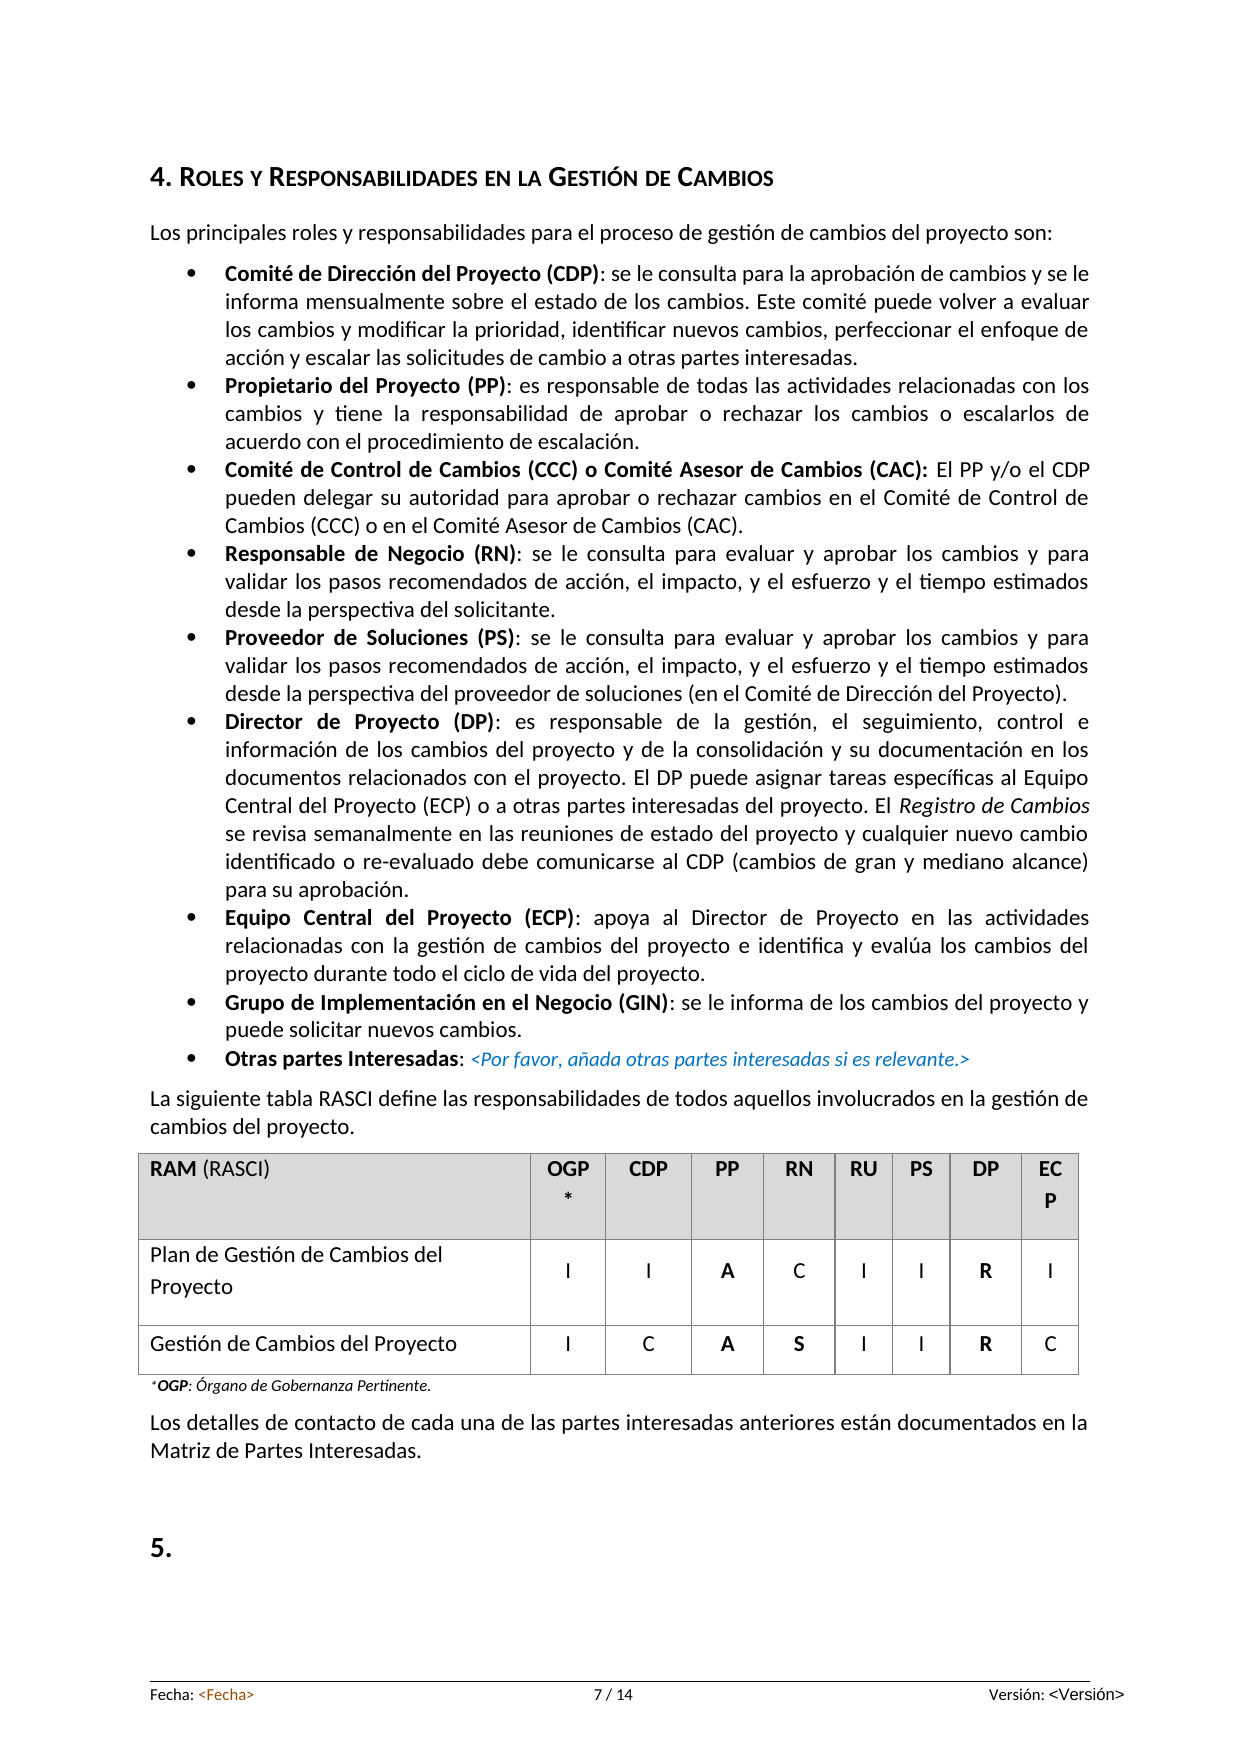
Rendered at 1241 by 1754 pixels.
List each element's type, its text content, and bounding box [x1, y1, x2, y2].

table_header RU [836, 1154, 892, 1239]
table_cell I [1022, 1240, 1078, 1324]
list Director de Proyecto (DP): es responsable de la gestión, el seguimiento, control e información de los cambios del proyecto y de la consolidación y su documentación en los documentos relacionados con el proyecto. El DP puede asignar tareas específicas al Equipo Central del Proyecto (ECP) o a otras partes interesadas del proyecto. El Registro de Cambios se revisa semanalmente en las reuniones de estado del proyecto y cualquier nuevo cambio identificado o re-evaluado debe comunicarse al CDP (cambios de gran y mediano alcance) para su aprobación. [187, 707, 1090, 903]
list Responsable de Negocio (RN): se le consulta para evaluar y aprobar los cambios y para validar los pasos recomendados de acción, el impacto, y el esfuerzo y el tiempo estimados desde la perspectiva del solicitante. [187, 539, 1090, 623]
table_cell I [531, 1240, 605, 1324]
table_cell I [836, 1240, 892, 1324]
table_header DP [951, 1154, 1021, 1239]
table_cell I [893, 1326, 949, 1374]
list Equipo Central del Proyecto (ECP): apoya al Director de Proyecto en las actividades relacionadas con la gestión de cambios del proyecto e identifica y evalúa los cambios del proyecto durante todo el ciclo de vida del proyecto. [187, 903, 1090, 988]
subtitle Roles y Responsabilidades en la Gestión de Cambios [150, 158, 1090, 193]
text Los detalles de contacto de cada una de las partes interesadas anteriores están documentados en la Matriz de Partes Interesadas. [150, 1408, 1090, 1464]
table_cell C [606, 1326, 691, 1374]
list Otras partes Interesadas: <Por favor, añada otras partes interesadas si es relevante.> [187, 1044, 1090, 1072]
table_cell R [951, 1326, 1021, 1374]
table_header CDP [606, 1154, 691, 1239]
list Proveedor de Soluciones (PS): se le consulta para evaluar y aprobar los cambios y para validar los pasos recomendados de acción, el impacto, y el esfuerzo y el tiempo estimados desde la perspectiva del proveedor de soluciones (en el Comité de Dirección del Proyecto). [187, 623, 1090, 707]
text Los principales roles y responsabilidades para el proceso de gestión de cambios del proyecto son: [150, 218, 1090, 247]
list Comité de Control de Cambios (CCC) o Comité Asesor de Cambios (CAC): El PP y/o el CDP pueden delegar su autoridad para aprobar o rechazar cambios en el Comité de Control de Cambios (CCC) o en el Comité Asesor de Cambios (CAC). [187, 455, 1090, 539]
table_cell S [764, 1326, 834, 1374]
table_header ECP [1022, 1154, 1078, 1239]
table_header OGP* [531, 1154, 605, 1239]
list Propietario del Proyecto (PP): es responsable de todas las actividades relacionadas con los cambios y tiene la responsabilidad de aprobar o rechazar los cambios o escalarlos de acuerdo con el procedimiento de escalación. [187, 371, 1090, 455]
table_cell C [1022, 1326, 1078, 1374]
table_cell A [692, 1240, 763, 1324]
table_cell I [836, 1326, 892, 1374]
table_header PS [893, 1154, 949, 1239]
table_cell I [893, 1240, 949, 1324]
text La siguiente tabla RASCI define las responsabilidades de todos aquellos involucrados en la gestión de cambios del proyecto. [150, 1084, 1090, 1140]
table_cell I [531, 1326, 605, 1374]
list Comité de Dirección del Proyecto (CDP): se le consulta para la aprobación de cambios y se le informa mensualmente sobre el estado de los cambios. Este comité puede volver a evaluar los cambios y modificar la prioridad, identificar nuevos cambios, perfeccionar el enfoque de acción y escalar las solicitudes de cambio a otras partes interesadas. [187, 259, 1090, 371]
text *OGP: Órgano de Gobernanza Pertinente. [150, 1375, 1090, 1395]
table_cell Plan de Gestión de Cambios del Proyecto [139, 1240, 530, 1324]
list Grupo de Implementación en el Negocio (GIN): se le informa de los cambios del proyecto y puede solicitar nuevos cambios. [187, 988, 1090, 1044]
table_cell I [606, 1240, 691, 1324]
table_header RN [764, 1154, 834, 1239]
table_cell A [692, 1326, 763, 1374]
table_cell C [764, 1240, 834, 1324]
table_cell Gestión de Cambios del Proyecto [139, 1326, 530, 1374]
table_header RAM (RASCI) [139, 1154, 530, 1239]
table_cell R [951, 1240, 1021, 1324]
table_header PP [692, 1154, 763, 1239]
